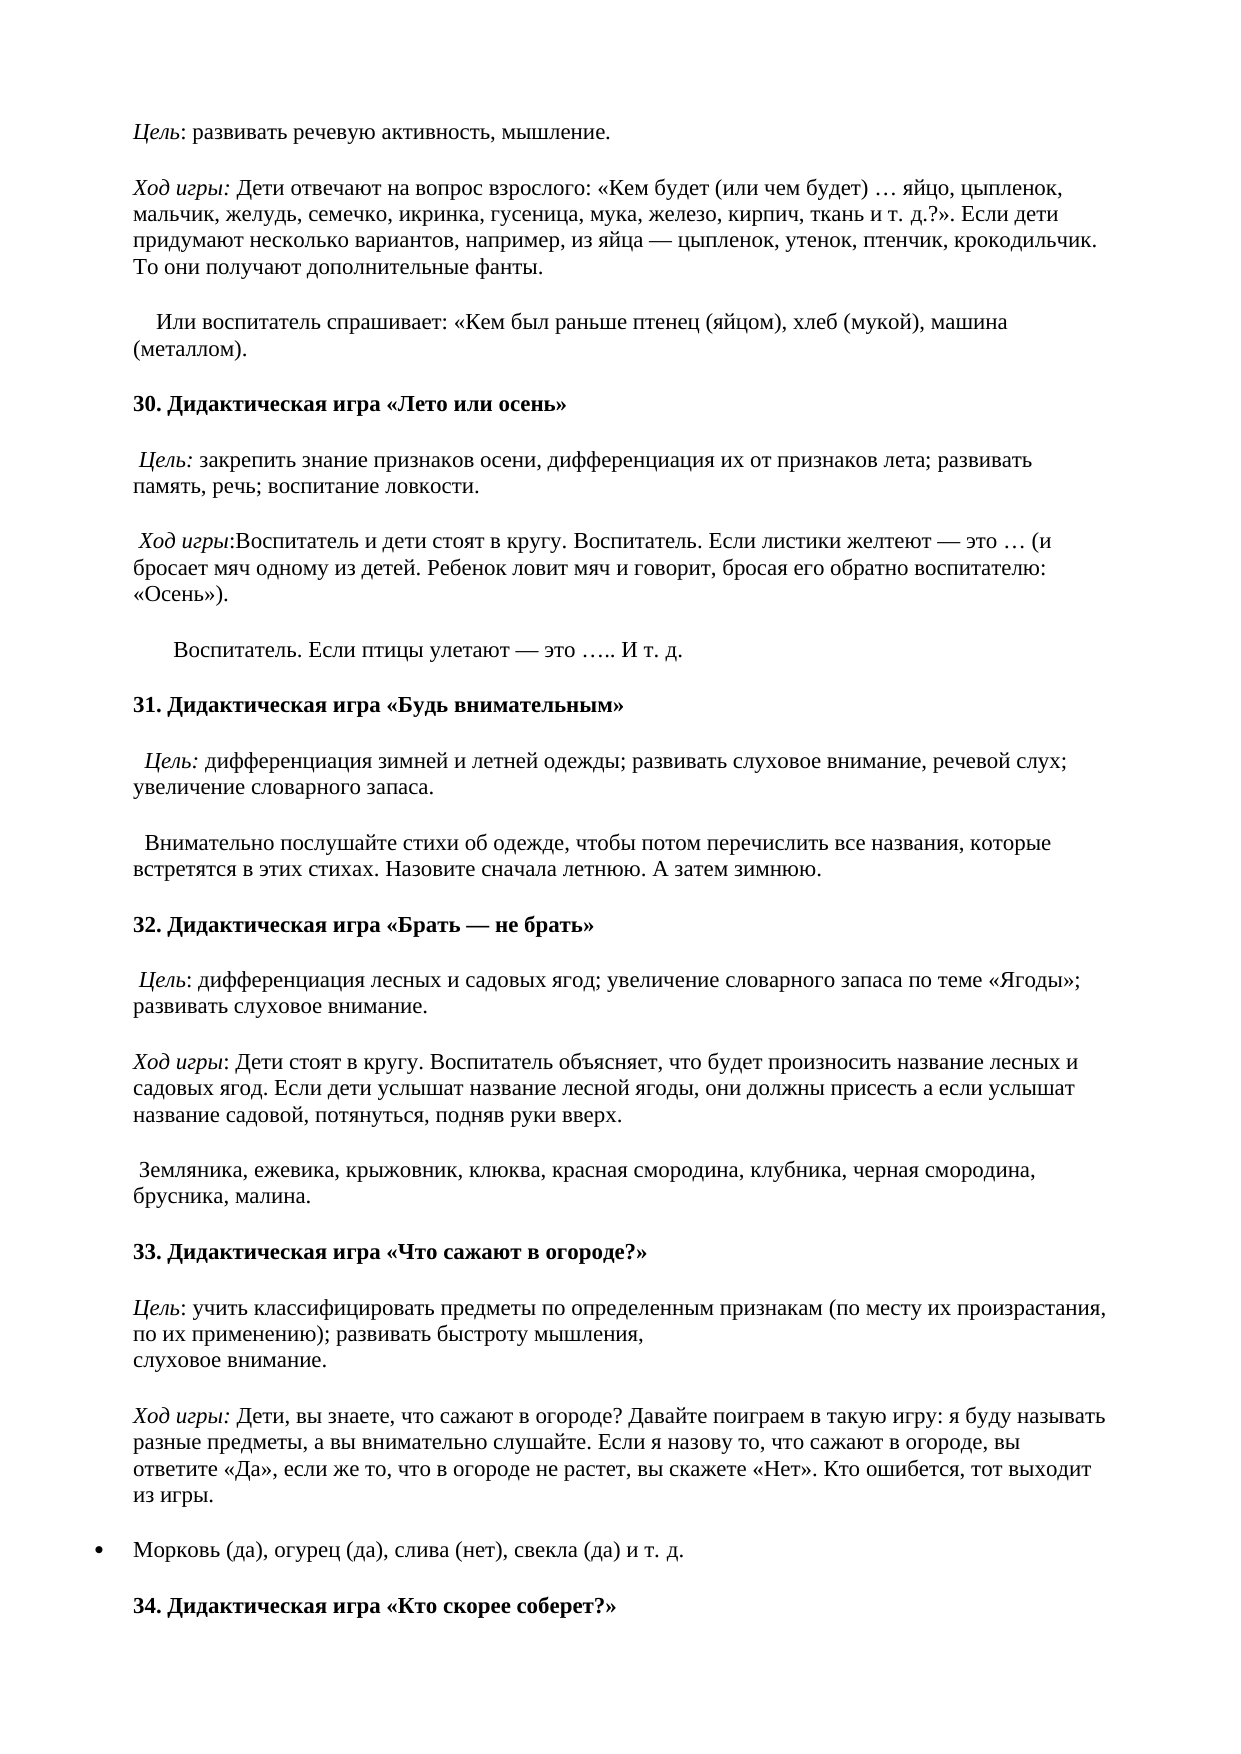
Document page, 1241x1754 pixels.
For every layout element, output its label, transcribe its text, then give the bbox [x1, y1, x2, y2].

text 30. Дидактическая игра «Лето или осень» [133, 390, 1107, 417]
list Морковь (да), огурец (да), слива (нет), свекла (да) и т. д. [95, 1536, 1107, 1563]
text Ход игры: Дети стоят в кругу. Воспитатель объясняет, что будет произносить название лесных и садовых ягод. Если дети услышат название лесной ягоды, они должны присесть а если услышат название садовой, потянуться, подняв руки вверх. [133, 1048, 1107, 1127]
text 31. Дидактическая игра «Будь внимательным» [133, 691, 1107, 718]
text Внимательно послушайте стихи об одежде, чтобы потом перечислить все названия, которые встретятся в этих стихах. Назовите сначала летнюю. А затем зимнюю. [133, 829, 1107, 881]
text Земляника, ежевика, крыжовник, клюква, красная смородина, клубника, черная смородина, брусника, малина. [133, 1156, 1107, 1209]
text Ход игры:Воспитатель и дети стоят в кругу. Воспитатель. Если листики желтеют — это … (и бросает мяч одному из детей. Ребенок ловит мяч и говорит, бросая его обратно воспитателю: «Осень»). [133, 528, 1107, 607]
text Цель: закрепить знание признаков осени, дифференциация их от признаков лета; развивать память, речь; воспитание ловкости. [133, 446, 1107, 498]
text Воспитатель. Если птицы улетают — это ….. И т. д. [133, 636, 1107, 662]
text Цель: развивать речевую активность, мышление. [133, 118, 1107, 144]
text Или воспитатель спрашивает: «Кем был раньше птенец (яйцом), хлеб (мукой), машина (металлом). [133, 308, 1107, 361]
text 33. Дидактическая игра «Что сажают в огороде?» [133, 1238, 1107, 1264]
text Цель: дифференциация лесных и садовых ягод; увеличение словарного запаса по теме «Ягоды»; развивать слуховое внимание. [133, 966, 1107, 1019]
text 32. Дидактическая игра «Брать — не брать» [133, 911, 1107, 937]
text Цель: дифференциация зимней и летней одежды; развивать слуховое внимание, речевой слух; увеличение словарного запаса. [133, 747, 1107, 799]
text 34. Дидактическая игра «Кто скорее соберет?» [133, 1592, 1107, 1618]
text Цель: учить классифицировать предметы по определенным признакам (по месту их произрастания, по их применению); развивать быстроту мышления, слуховое внимание. [133, 1294, 1107, 1373]
text Ход игры: Дети отвечают на вопрос взрослого: «Кем будет (или чем будет) … яйцо, цыпленок, мальчик, желудь, семечко, икринка, гусеница, мука, железо, кирпич, ткань и т. д.?». Если дети придумают несколько вариантов, например, из яйца — цыпленок, утенок, птенчик, крокодильчик. То они получают дополнительные фанты. [133, 174, 1107, 279]
text Ход игры: Дети, вы знаете, что сажают в огороде? Давайте поиграем в такую игру: я буду называть разные предметы, а вы внимательно слушайте. Если я назову то, что сажают в огороде, вы ответите «Да», если же то, что в огороде не растет, вы скажете «Нет». Кто ошибется, тот выходит из игры. [133, 1402, 1107, 1507]
